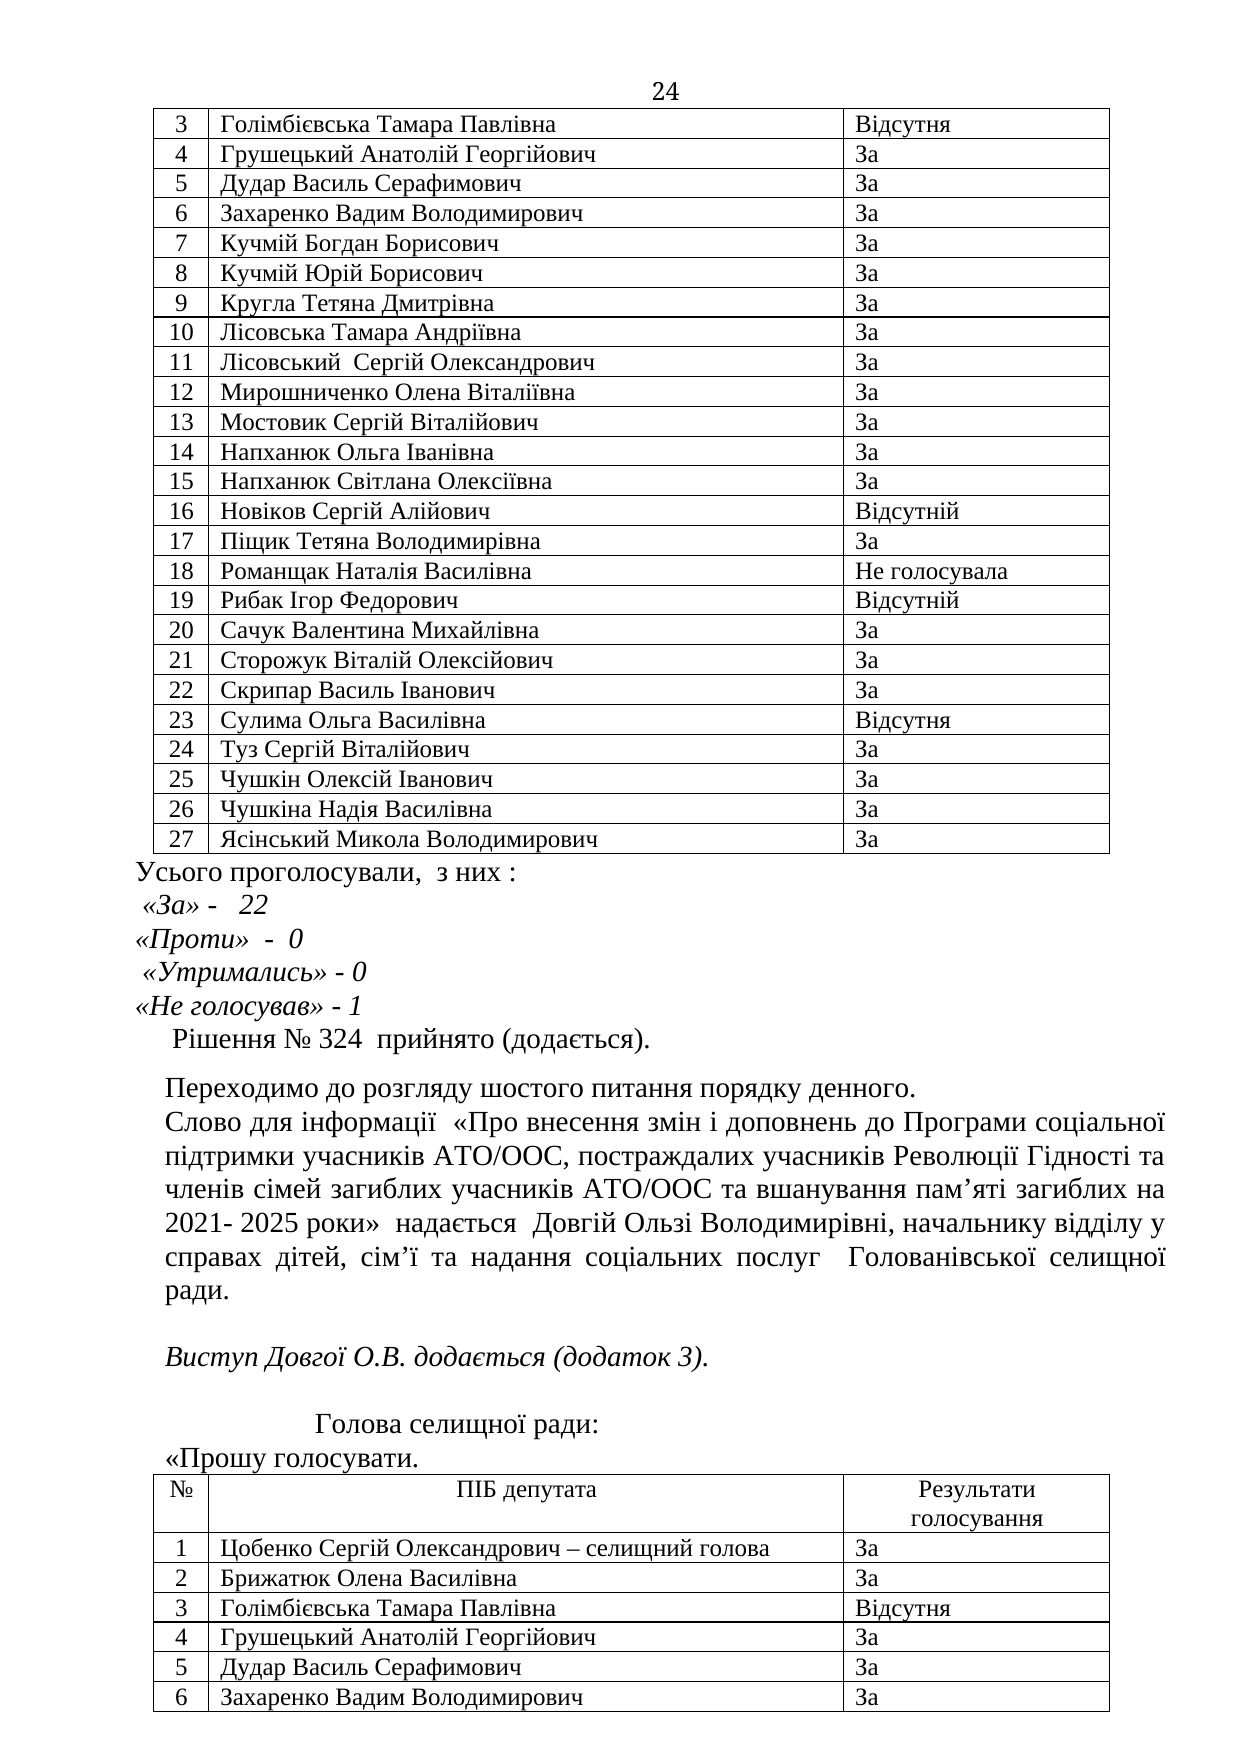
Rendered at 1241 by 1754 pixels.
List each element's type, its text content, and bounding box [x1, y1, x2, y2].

table_cell 20 [154, 615, 208, 644]
table_cell Лісовський Сергій Олександрович [209, 347, 843, 376]
table_cell За [844, 675, 1109, 704]
table_cell Відсутня [844, 1593, 1109, 1621]
table_cell За [844, 794, 1109, 823]
list «За» - 22 [134, 887, 1166, 921]
table_cell За [844, 258, 1109, 287]
table_cell Голімбієвська Тамара Павлівна [209, 1593, 843, 1621]
table_cell Захаренко Вадим Володимирович [209, 198, 843, 227]
table_cell Кругла Тетяна Дмитрівна [209, 288, 843, 316]
table_cell Грушецький Анатолій Георгійович [209, 1623, 843, 1651]
table_cell За [844, 764, 1109, 793]
table_cell За [844, 318, 1109, 346]
table_cell 5 [154, 169, 208, 197]
table_cell 4 [154, 139, 208, 167]
table_cell За [844, 1623, 1109, 1651]
table_cell За [844, 437, 1109, 465]
table_cell Відсутній [844, 586, 1109, 614]
table_cell Кучмій Юрій Борисович [209, 258, 843, 287]
list «Проти» - 0 [134, 921, 1166, 954]
table_cell За [844, 645, 1109, 674]
table_cell За [844, 288, 1109, 316]
table_cell Туз Сергій Віталійович [209, 735, 843, 763]
table_cell 22 [154, 675, 208, 704]
table_cell Брижатюк Олена Василівна [209, 1563, 843, 1592]
table_cell Не голосувала [844, 556, 1109, 584]
table_cell 21 [154, 645, 208, 674]
table_cell Мирошниченко Олена Віталіївна [209, 377, 843, 406]
text Рішення № 324 прийнято (додається). [164, 1021, 1166, 1055]
table_cell 8 [154, 258, 208, 287]
table_cell 12 [154, 377, 208, 406]
table_cell 19 [154, 586, 208, 614]
table_cell 26 [154, 794, 208, 823]
table_cell 1 [154, 1533, 208, 1562]
text «Прошу голосувати. [164, 1440, 1166, 1473]
table_cell Мостовик Сергій Віталійович [209, 407, 843, 436]
table_cell За [844, 466, 1109, 495]
table_cell 23 [154, 705, 208, 733]
text Переходимо до розгляду шостого питання порядку денного. [164, 1071, 1166, 1104]
table_cell 7 [154, 228, 208, 257]
table_cell Кучмій Богдан Борисович [209, 228, 843, 257]
table_cell Рибак Ігор Федорович [209, 586, 843, 614]
table_cell За [844, 198, 1109, 227]
table_cell За [844, 1563, 1109, 1592]
table_cell Чушкіна Надія Василівна [209, 794, 843, 823]
table_cell За [844, 169, 1109, 197]
table_cell 2 [154, 1563, 208, 1592]
table_cell 27 [154, 824, 208, 853]
table_cell За [844, 1682, 1109, 1711]
table_cell За [844, 377, 1109, 406]
table_header ПІБ депутата [209, 1475, 843, 1532]
table_cell 14 [154, 437, 208, 465]
table_cell За [844, 139, 1109, 167]
table_cell 25 [154, 764, 208, 793]
table_cell Романщак Наталія Василівна [209, 556, 843, 584]
table_cell Дудар Василь Серафимович [209, 1652, 843, 1681]
table_cell 6 [154, 198, 208, 227]
table_cell Лісовська Тамара Андріївна [209, 318, 843, 346]
table_cell За [844, 228, 1109, 257]
list Усього проголосували, з них : [134, 854, 1166, 887]
table_cell Сачук Валентина Михайлівна [209, 615, 843, 644]
table_cell 5 [154, 1652, 208, 1681]
table_cell Сторожук Віталій Олексійович [209, 645, 843, 674]
table_header Результати голосування [844, 1475, 1109, 1532]
table_cell 11 [154, 347, 208, 376]
table_cell За [844, 407, 1109, 436]
table_cell 24 [154, 735, 208, 763]
list «Утримались» - 0 [134, 954, 1166, 988]
table_cell Напханюк Світлана Олексіївна [209, 466, 843, 495]
table_cell За [844, 1533, 1109, 1562]
table_cell За [844, 1652, 1109, 1681]
table_cell Скрипар Василь Іванович [209, 675, 843, 704]
table_cell Дудар Василь Серафимович [209, 169, 843, 197]
table_cell Відсутній [844, 496, 1109, 525]
table_cell 4 [154, 1623, 208, 1651]
table_cell Цобенко Сергій Олександрович – селищний голова [209, 1533, 843, 1562]
table_cell Відсутня [844, 109, 1109, 138]
table_cell 18 [154, 556, 208, 584]
table_cell За [844, 615, 1109, 644]
table_cell За [844, 735, 1109, 763]
table_cell 6 [154, 1682, 208, 1711]
table_cell Напханюк Ольга Іванівна [209, 437, 843, 465]
table_cell За [844, 824, 1109, 853]
table_cell Новіков Сергій Алійович [209, 496, 843, 525]
table_cell Піщик Тетяна Володимирівна [209, 526, 843, 555]
table_cell 16 [154, 496, 208, 525]
table_cell 9 [154, 288, 208, 316]
table_cell За [844, 526, 1109, 555]
table_header № [154, 1475, 208, 1532]
list «Не голосував» - 1 [134, 988, 1166, 1021]
text Слово для інформації «Про внесення змін і доповнень до Програми соціальної підтримки учасників АТО/ООС, постраждалих учасників Революції Гідності та членів сімей загиблих учасників АТО/ООС та вшанування пам’яті загиблих на 2021- 2025 роки» надається Довгій Ользі Володимирівні, начальнику відділу у справах дітей, сім’ї та надання соціальних послуг Голованівської селищної ради. [164, 1104, 1166, 1306]
table_cell 10 [154, 318, 208, 346]
table_cell Відсутня [844, 705, 1109, 733]
table_cell 3 [154, 1593, 208, 1621]
table_cell Захаренко Вадим Володимирович [209, 1682, 843, 1711]
text Голова селищної ради: [252, 1406, 1166, 1440]
table_cell 3 [154, 109, 208, 138]
table_cell 13 [154, 407, 208, 436]
table_cell Грушецький Анатолій Георгійович [209, 139, 843, 167]
subtitle Виступ Довгої О.В. додається (додаток 3). [164, 1339, 1166, 1373]
table_cell 17 [154, 526, 208, 555]
table_cell Ясінський Микола Володимирович [209, 824, 843, 853]
table_cell За [844, 347, 1109, 376]
table_cell Сулима Ольга Василівна [209, 705, 843, 733]
table_cell Чушкін Олексій Іванович [209, 764, 843, 793]
table_cell Голімбієвська Тамара Павлівна [209, 109, 843, 138]
table_cell 15 [154, 466, 208, 495]
